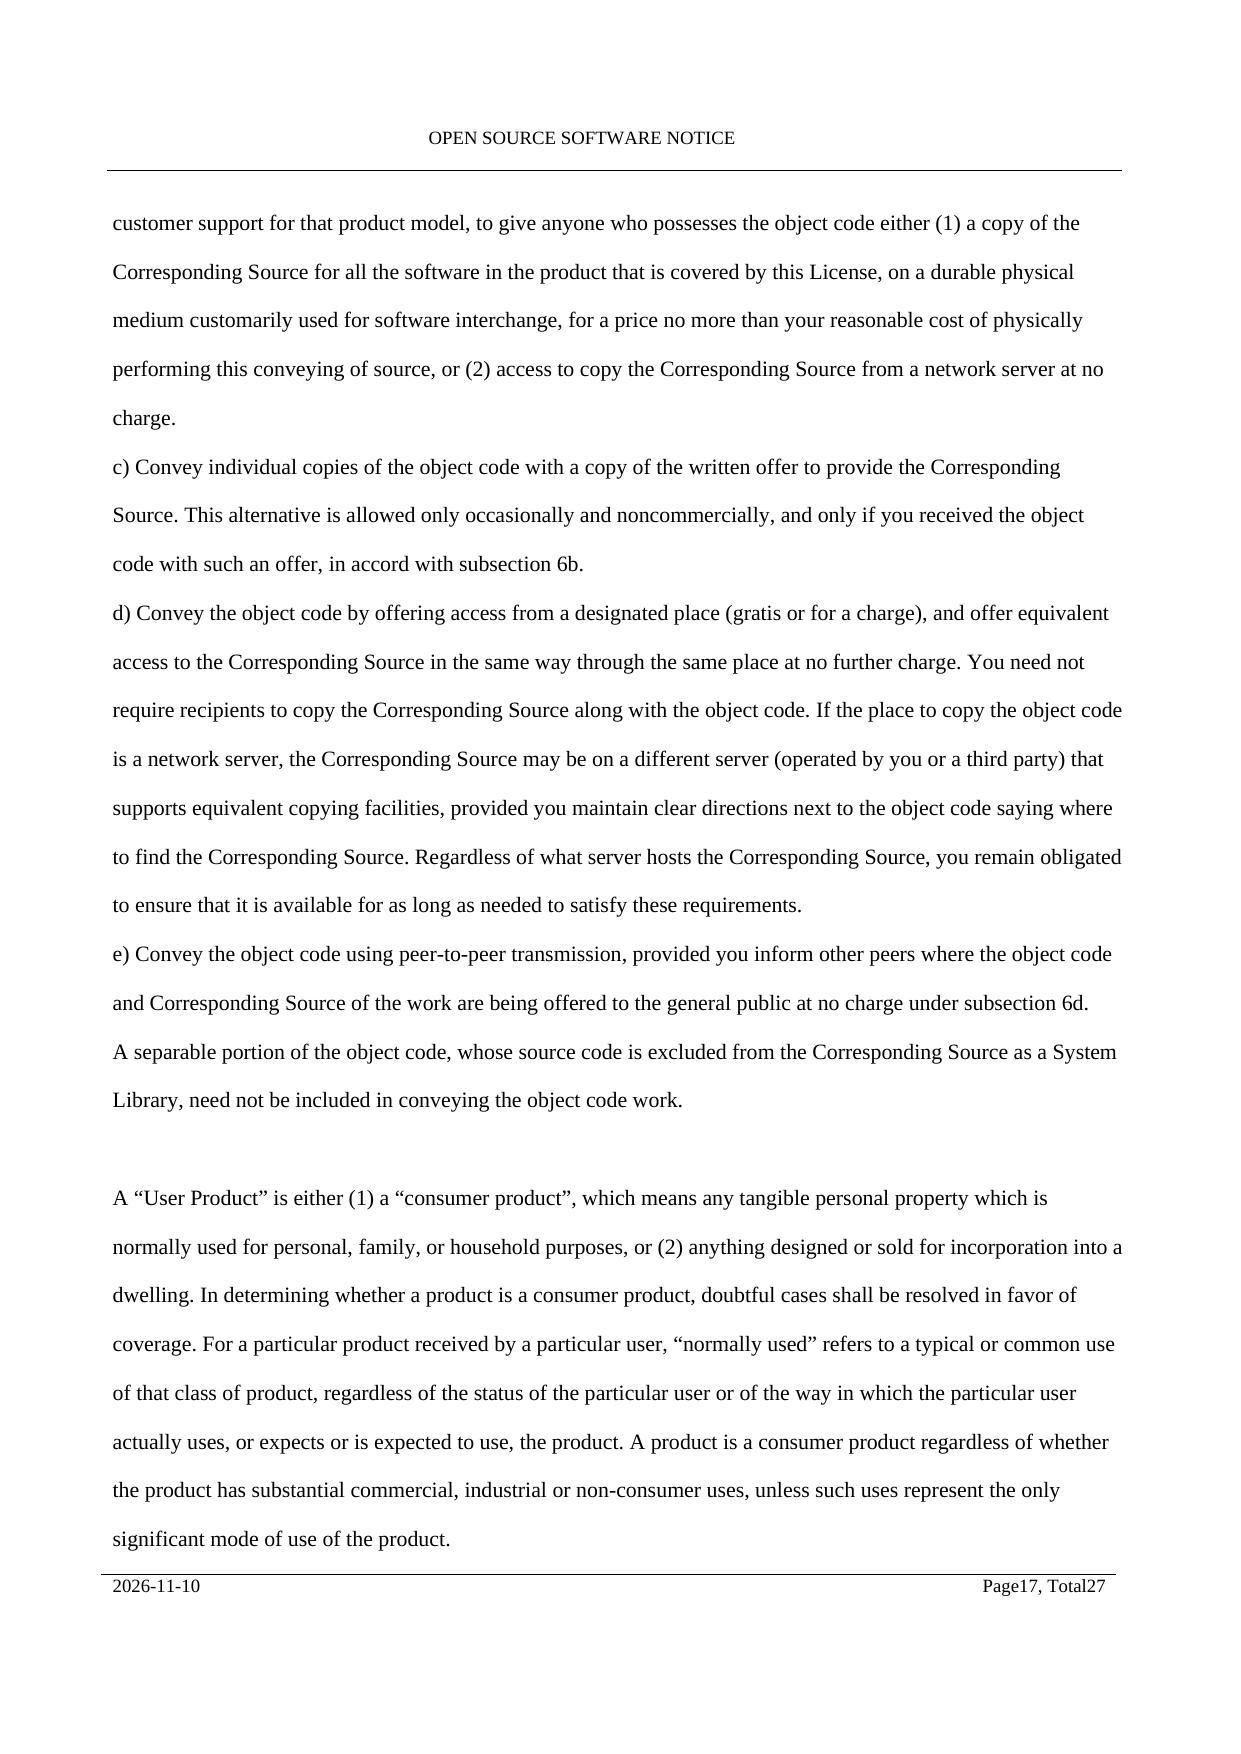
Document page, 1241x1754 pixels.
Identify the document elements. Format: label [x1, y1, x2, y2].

text [112, 206, 1128, 1555]
